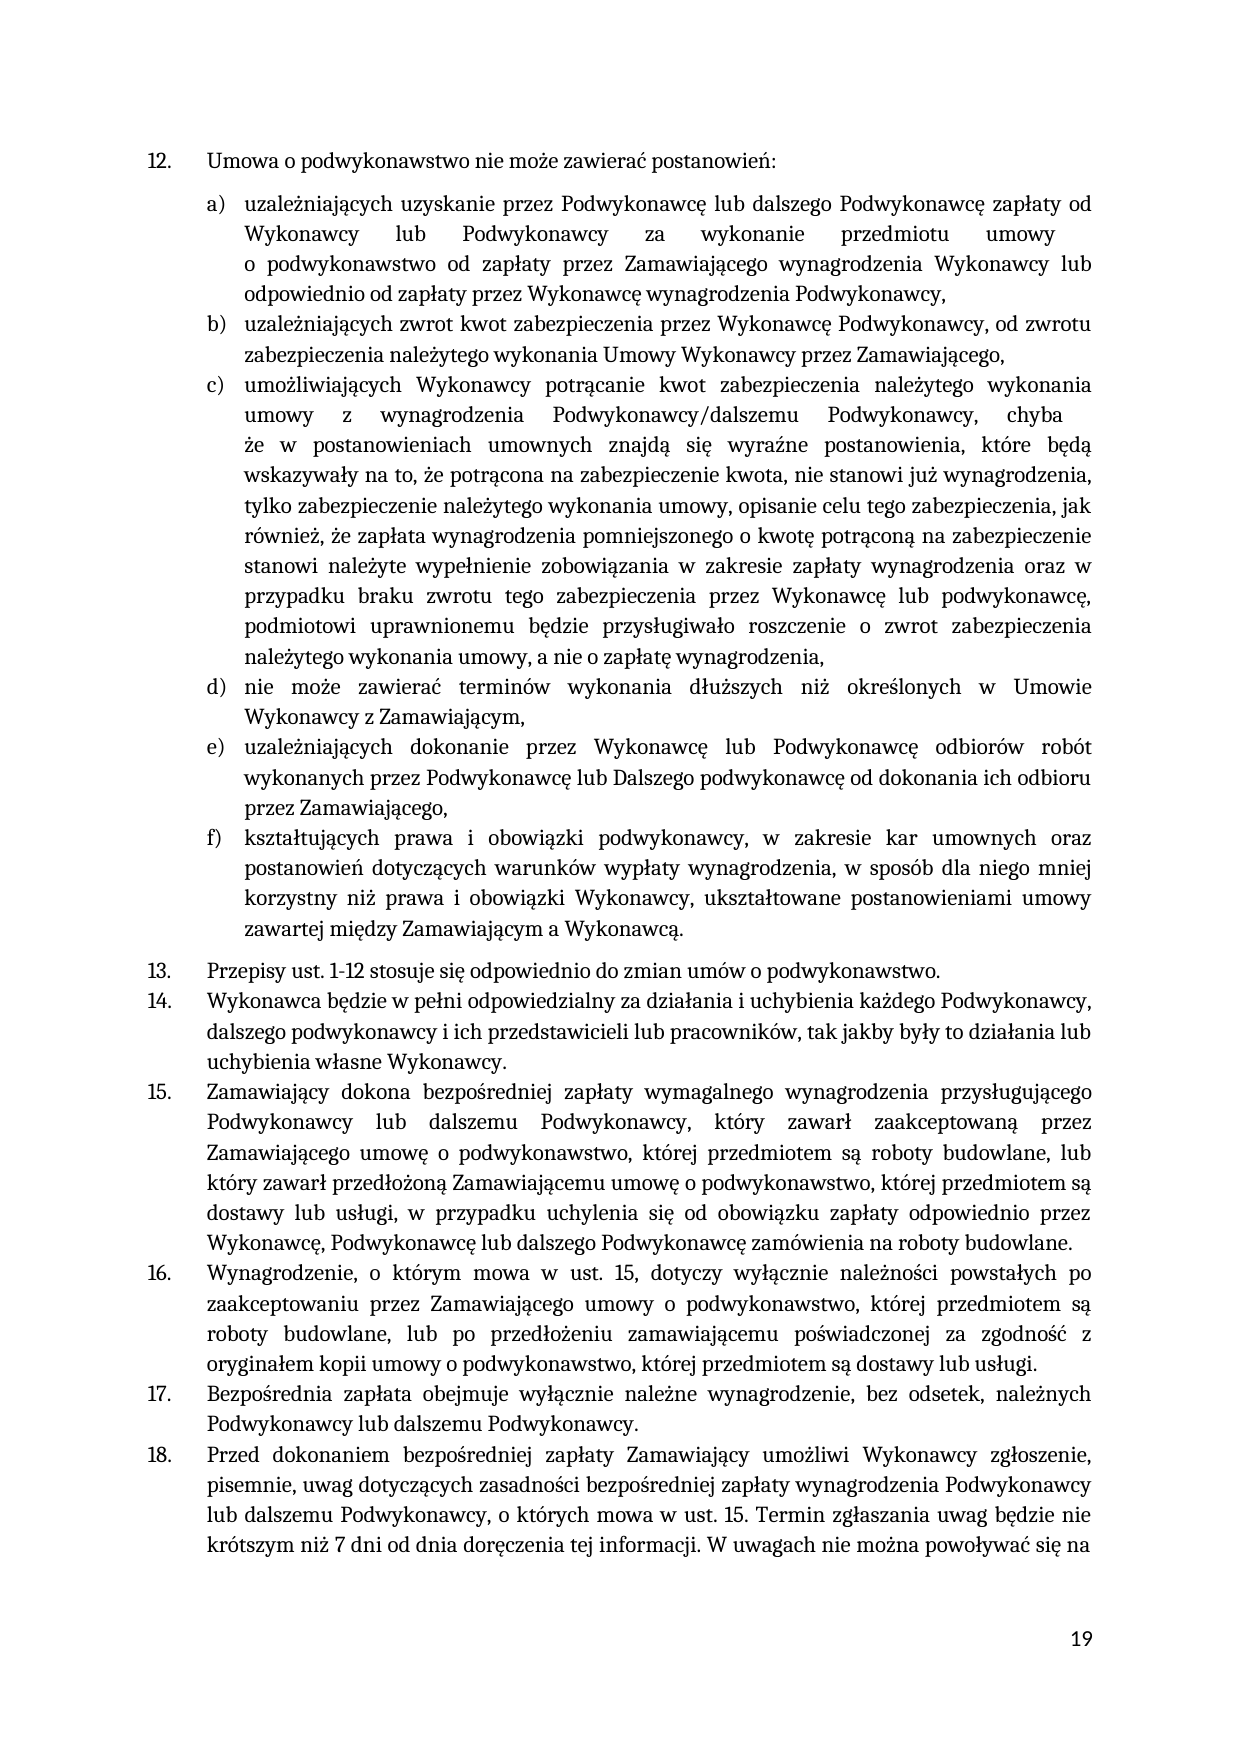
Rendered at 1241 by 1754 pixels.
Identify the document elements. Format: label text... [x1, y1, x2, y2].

list Bezpośrednia zapłata obejmuje wyłącznie należne wynagrodzenie, bez odsetek, należnych Podwykonawcy lub dalszemu Podwykonawcy. [148, 1381, 1093, 1437]
list Zamawiający dokona bezpośredniej zapłaty wymagalnego wynagrodzenia przysługującego Podwykonawcy lub dalszemu Podwykonawcy, który zawarł zaakceptowaną przez Zamawiającego umowę o podwykonawstwo, której przedmiotem są roboty budowlane, lub który zawarł przedłożoną Zamawiającemu umowę o podwykonawstwo, której przedmiotem są dostawy lub usługi, w przypadku uchylenia się od obowiązku zapłaty odpowiednio przez Wykonawcę, Podwykonawcę lub dalszego Podwykonawcę zamówienia na roboty budowlane. [148, 1079, 1093, 1256]
list Przepisy ust. 1-12 stosuje się odpowiednio do zmian umów o podwykonawstwo. [148, 958, 1093, 984]
list nie może zawierać terminów wykonania dłuższych niż określonych w Umowie Wykonawcy z Zamawiającym, [207, 674, 1093, 730]
list kształtujących prawa i obowiązki podwykonawcy, w zakresie kar umownych oraz postanowień dotyczących warunków wypłaty wynagrodzenia, w sposób dla niego mniej korzystny niż prawa i obowiązki Wykonawcy, ukształtowane postanowieniami umowy zawartej między Zamawiającym a Wykonawcą. [207, 825, 1093, 942]
list Umowa o podwykonawstwo nie może zawierać postanowień: [148, 148, 1093, 174]
list Wynagrodzenie, o którym mowa w ust. 15, dotyczy wyłącznie należności powstałych po zaakceptowaniu przez Zamawiającego umowy o podwykonawstwo, której przedmiotem są roboty budowlane, lub po przedłożeniu zamawiającemu poświadczonej za zgodność z oryginałem kopii umowy o podwykonawstwo, której przedmiotem są dostawy lub usługi. [148, 1260, 1093, 1377]
list uzależniających zwrot kwot zabezpieczenia przez Wykonawcę Podwykonawcy, od zwrotu zabezpieczenia należytego wykonania Umowy Wykonawcy przez Zamawiającego, [207, 311, 1093, 368]
list uzależniających uzyskanie przez Podwykonawcę lub dalszego Podwykonawcę zapłaty od Wykonawcy lub Podwykonawcy za wykonanie przedmiotu umowy o podwykonawstwo od zapłaty przez Zamawiającego wynagrodzenia Wykonawcy lub odpowiednio od zapłaty przez Wykonawcę wynagrodzenia Podwykonawcy, [207, 190, 1093, 307]
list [148, 1441, 1093, 1558]
list umożliwiających Wykonawcy potrącanie kwot zabezpieczenia należytego wykonania umowy z wynagrodzenia Podwykonawcy/dalszemu Podwykonawcy, chyba że w postanowieniach umownych znajdą się wyraźne postanowienia, które będą wskazywały na to, że potrącona na zabezpieczenie kwota, nie stanowi już wynagrodzenia, tylko zabezpieczenie należytego wykonania umowy, opisanie celu tego zabezpieczenia, jak również, że zapłata wynagrodzenia pomniejszonego o kwotę potrąconą na zabezpieczenie stanowi należyte wypełnienie zobowiązania w zakresie zapłaty wynagrodzenia oraz w przypadku braku zwrotu tego zabezpieczenia przez Wykonawcę lub podwykonawcę, podmiotowi uprawnionemu będzie przysługiwało roszczenie o zwrot zabezpieczenia należytego wykonania umowy, a nie o zapłatę wynagrodzenia, [207, 372, 1093, 670]
list uzależniających dokonanie przez Wykonawcę lub Podwykonawcę odbiorów robót wykonanych przez Podwykonawcę lub Dalszego podwykonawcę od dokonania ich odbioru przez Zamawiającego, [207, 734, 1093, 821]
list Wykonawca będzie w pełni odpowiedzialny za działania i uchybienia każdego Podwykonawcy, dalszego podwykonawcy i ich przedstawicieli lub pracowników, tak jakby były to działania lub uchybienia własne Wykonawcy. [148, 988, 1093, 1075]
